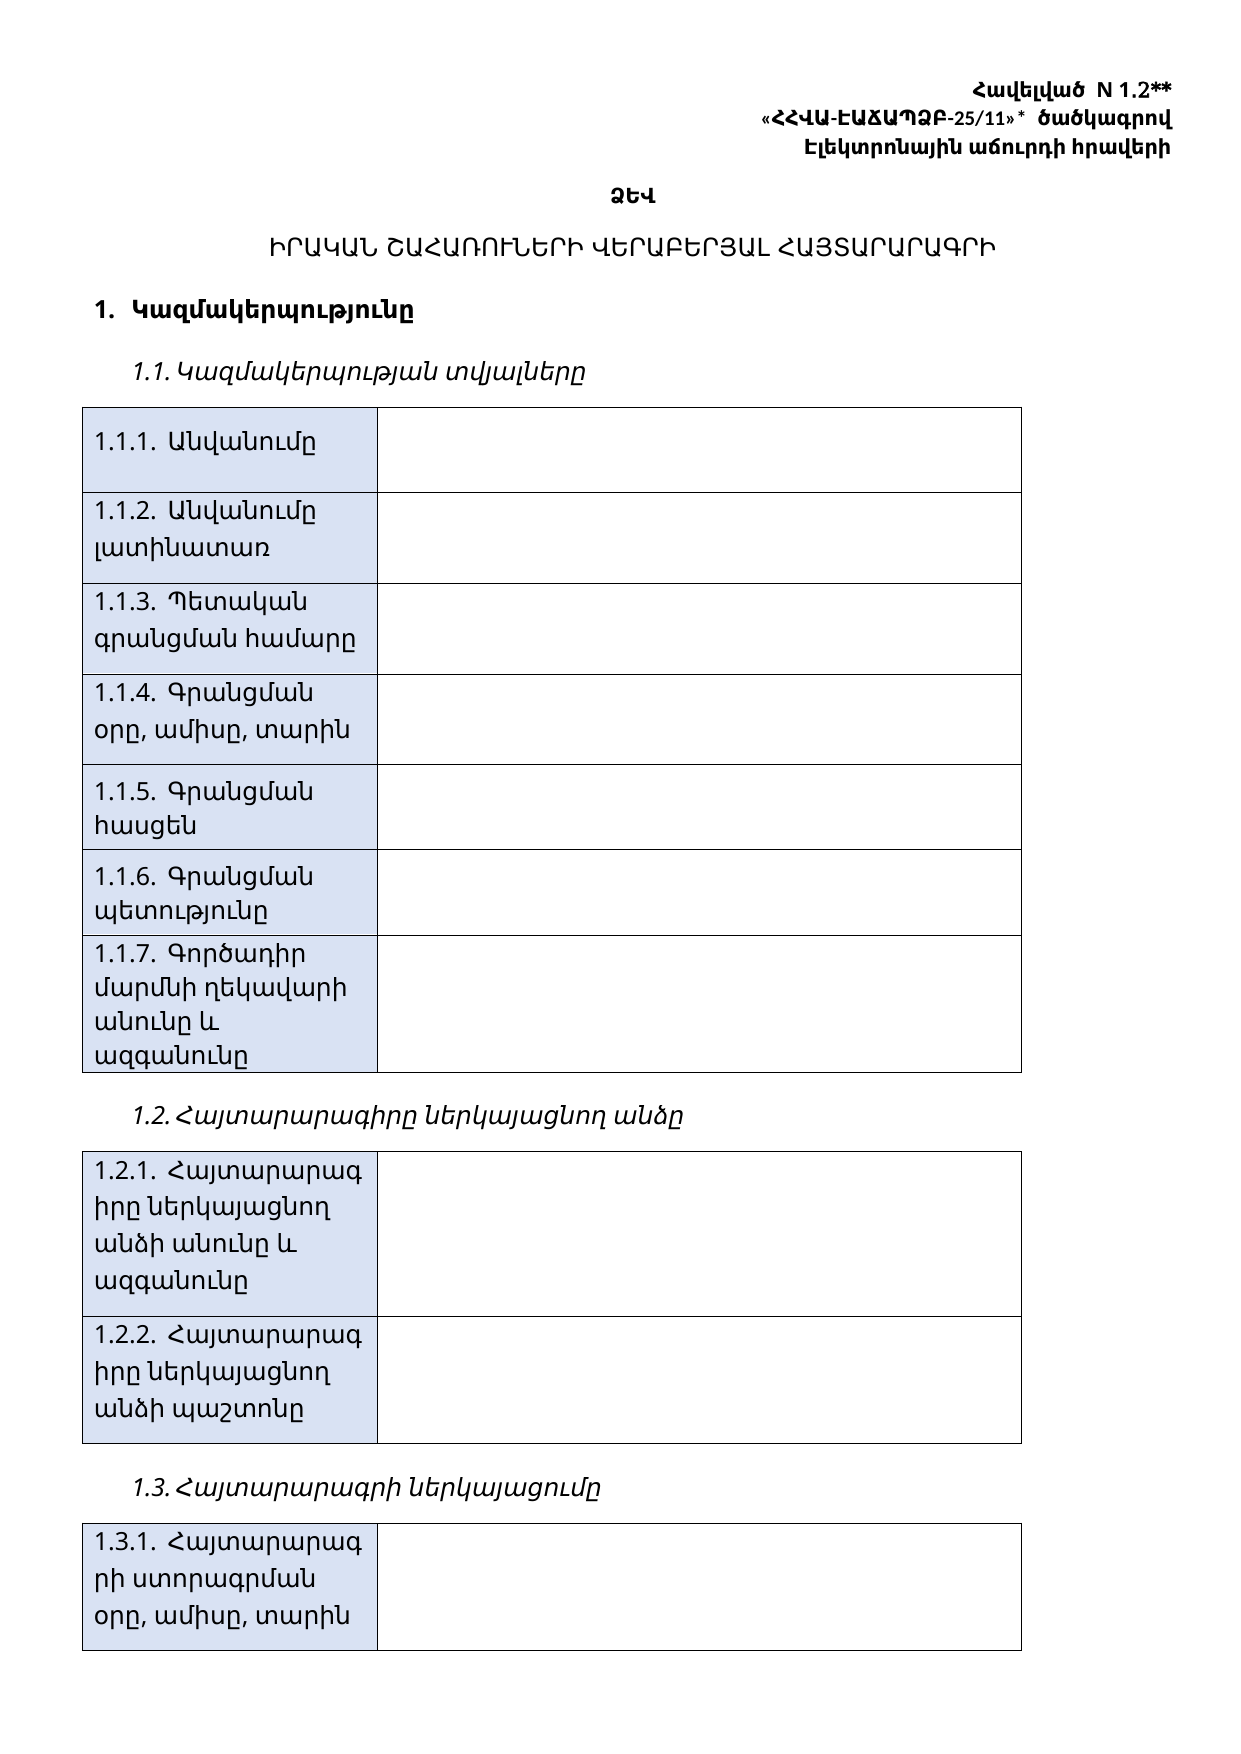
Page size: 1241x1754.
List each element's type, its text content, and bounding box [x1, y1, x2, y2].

table_header [378, 408, 1021, 492]
table_header [378, 1524, 1021, 1650]
text «ՀՀՎԱ-ԷԱՃԱՊՁԲ-25/11»* ծածկագրով [94, 103, 1171, 132]
table_header Հայտարարագրի ստորագրման օրը, ամիսը, տարին [83, 1524, 377, 1650]
table_cell Անվանումը լատինատառ [83, 493, 377, 583]
table_header [378, 1152, 1021, 1316]
table_cell [378, 765, 1021, 849]
table_cell Գրանցման հասցեն [83, 765, 377, 849]
text Հավելված N 1․2** [94, 75, 1171, 103]
table_cell [378, 850, 1021, 934]
table_cell [378, 675, 1021, 764]
text ՁԵՎ [94, 184, 1171, 209]
list Հայտարարագիրը ներկայացնող անձը [131, 1098, 1171, 1132]
table_cell Պետական գրանցման համարը [83, 584, 377, 673]
list Հայտարարագրի ներկայացումը [131, 1469, 1171, 1503]
table_cell Գրանցման օրը, ամիսը, տարին [83, 675, 377, 764]
table_cell Գործադիր մարմնի ղեկավարի անունը և ազգանունը [83, 936, 377, 1072]
table_cell [378, 936, 1021, 1072]
list Կազմակերպությունը [94, 291, 1171, 326]
table_cell Հայտարարագիրը ներկայացնող անձի պաշտոնը [83, 1317, 377, 1443]
text ԻՐԱԿԱՆ ՇԱՀԱՌՈՒՆԵՐԻ ՎԵՐԱԲԵՐՅԱԼ ՀԱՅՏԱՐԱՐԱԳՐԻ [94, 233, 1171, 262]
table_cell [378, 584, 1021, 673]
text Էլեկտրոնային աճուրդի հրավերի [94, 132, 1171, 160]
list Կազմակերպության տվյալները [131, 353, 1171, 387]
table_cell [378, 1317, 1021, 1443]
table_cell [378, 493, 1021, 583]
table_header Հայտարարագիրը ներկայացնող անձի անունը և ազգանունը [83, 1152, 377, 1316]
table_header Անվանումը [83, 408, 377, 492]
table_cell Գրանցման պետությունը [83, 850, 377, 934]
